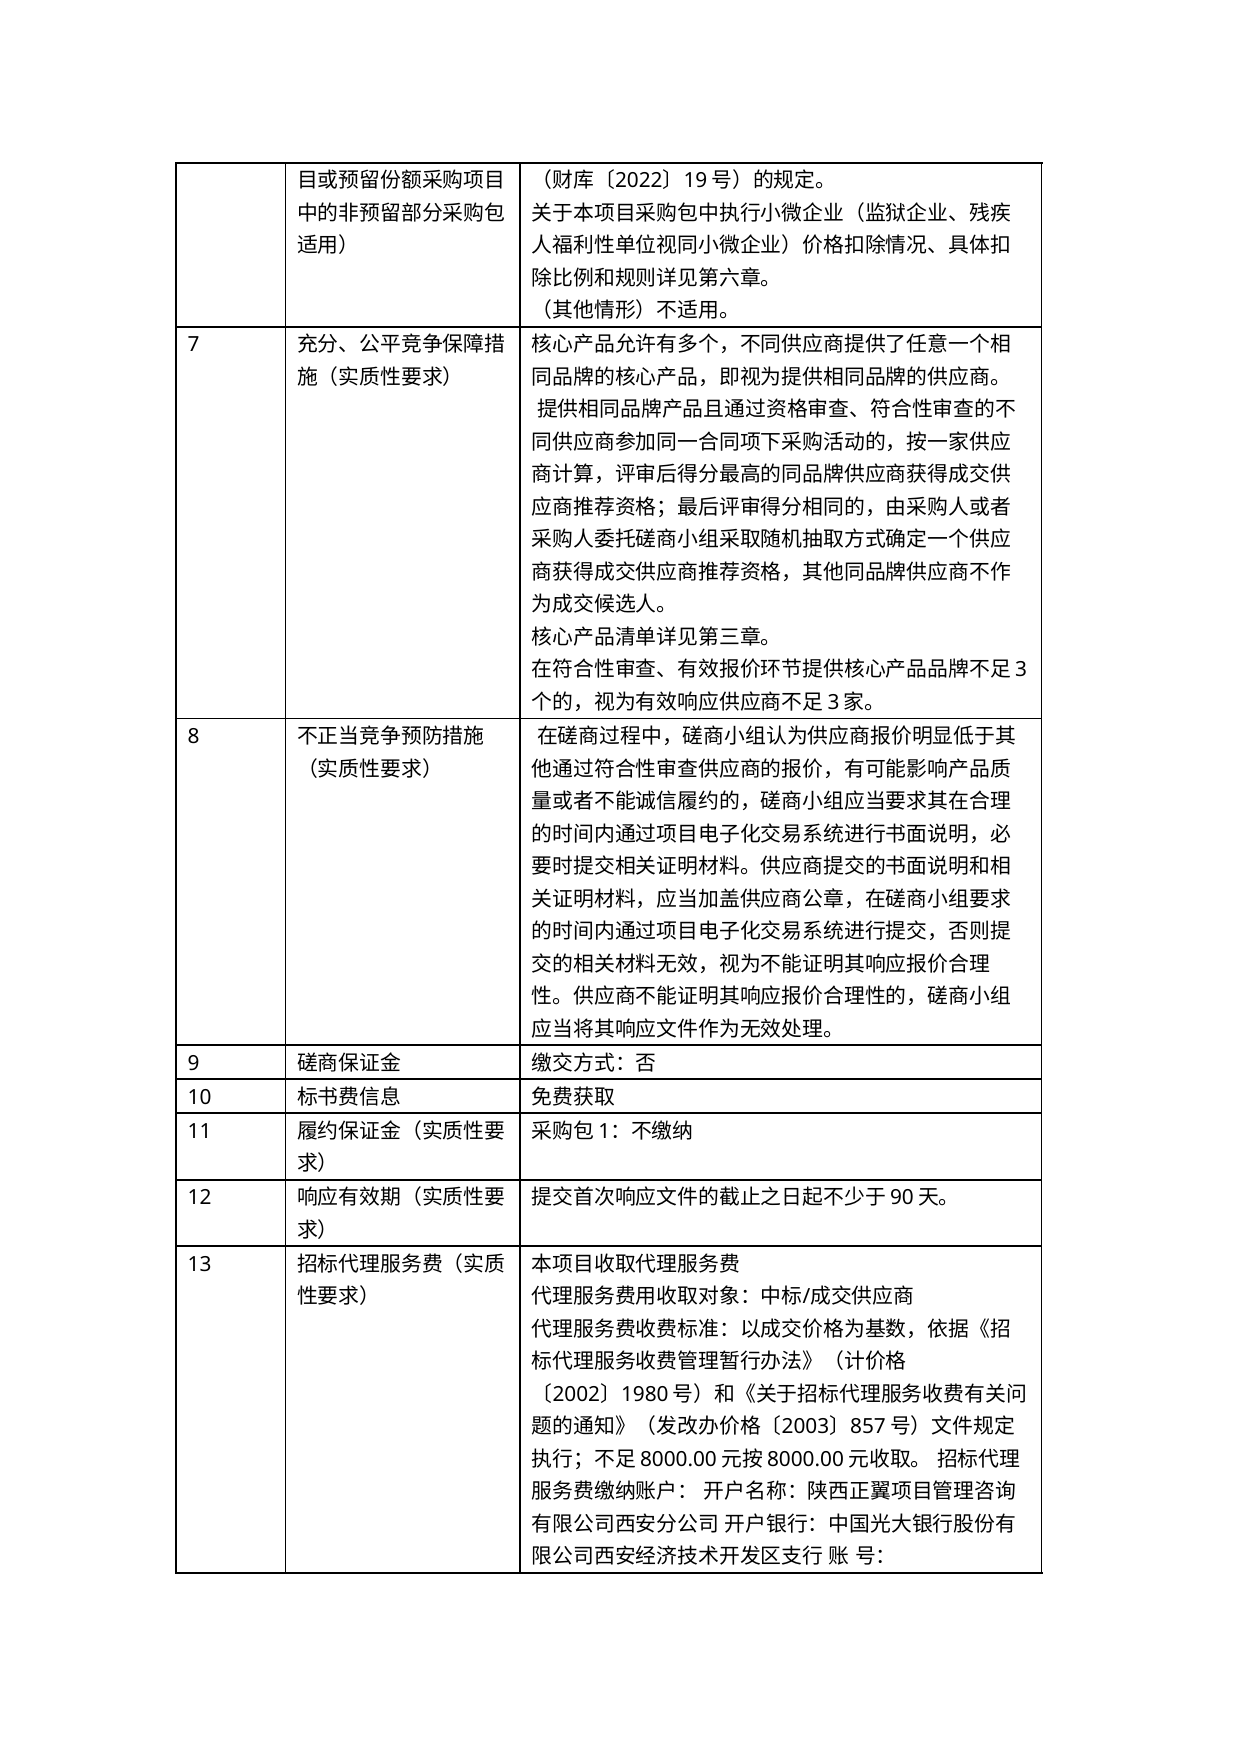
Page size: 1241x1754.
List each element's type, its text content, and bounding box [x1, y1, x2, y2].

table_cell 标书费信息 [286, 1080, 519, 1112]
table_cell 13 [177, 1247, 285, 1572]
table_cell 采购包1：不缴纳 [521, 1114, 1041, 1179]
table_cell 磋商保证金 [286, 1046, 519, 1078]
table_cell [521, 164, 1041, 326]
table_cell 在磋商过程中，磋商小组认为供应商报价明显低于其他通过符合性审查供应商的报价，有可能影响产品质量或者不能诚信履约的，磋商小组应当要求其在合理的时间内通过项目电子化交易系统进行书面说明，必要时提交相关证明材料。供应商提交的书面说明和相关证明材料，应当加盖供应商公章，在磋商小组要求的时间内通过项目电子化交易系统进行提交，否则提交的相关材料无效，视为不能证明其响应报价合理性。供应商不能证明其响应报价合理性的，磋商小组应当将其响应文件作为无效处理。 [521, 719, 1041, 1044]
table_cell 6 [177, 164, 285, 326]
table_cell 9 [177, 1046, 285, 1078]
table_cell 履约保证金（实质性要求） [286, 1114, 519, 1179]
table_cell 8 [177, 719, 285, 1044]
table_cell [286, 164, 519, 326]
table_cell 响应有效期（实质性要求） [286, 1181, 519, 1245]
table_cell 免费获取 [521, 1080, 1041, 1112]
table_cell 招标代理服务费（实质性要求） [286, 1247, 519, 1572]
table_cell 7 [177, 328, 285, 718]
table_cell 10 [177, 1080, 285, 1112]
table_cell 提交首次响应文件的截止之日起不少于90天。 [521, 1181, 1041, 1245]
table_cell 核心产品允许有多个，不同供应商提供了任意一个相同品牌的核心产品，即视为提供相同品牌的供应商。 提供相同品牌产品且通过资格审查、符合性审查的不同供应商参加同一合同项下采购活动的，按一家供应商计算，评审后得分最高的同品牌供应商获得成交供应商推荐资格；最后评审得分相同的，由采购人或者采购人委托磋商小组采取随机抽取方式确定一个供应商获得成交供应商推荐资格，其他同品牌供应商不作为成交候选人。 核心产品清单详见第三章。 在符合性审查、有效报价环节提供核心产品品牌不足3个的，视为有效响应供应商不足3家。 [521, 328, 1041, 718]
table_cell 12 [177, 1181, 285, 1245]
table_cell 充分、公平竞争保障措施（实质性要求） [286, 328, 519, 718]
table_cell 不正当竞争预防措施（实质性要求） [286, 719, 519, 1044]
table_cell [521, 1247, 1041, 1572]
table_cell 11 [177, 1114, 285, 1179]
table_cell 缴交方式：否 [521, 1046, 1041, 1078]
